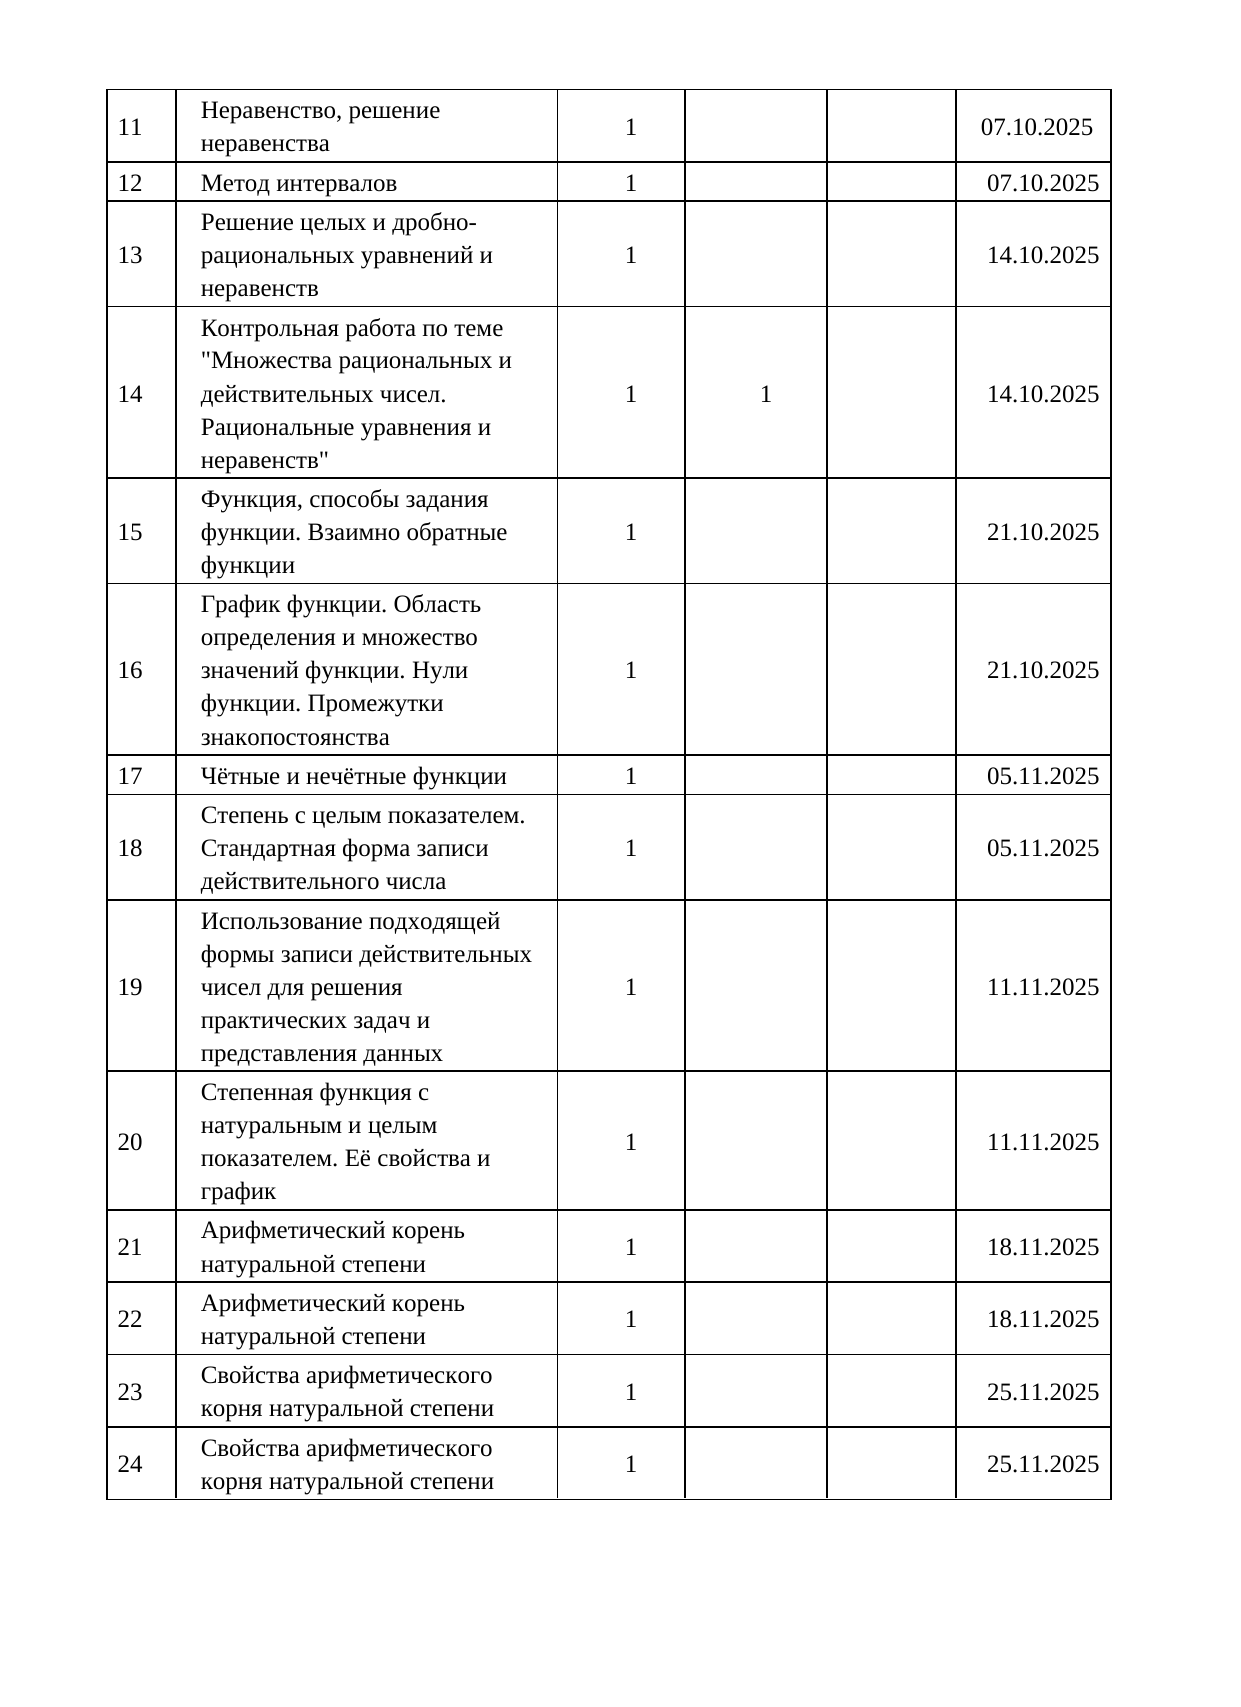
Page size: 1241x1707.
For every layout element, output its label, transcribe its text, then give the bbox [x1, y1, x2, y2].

table_cell 1 [558, 795, 684, 899]
table_cell 07.10.2025 [957, 163, 1110, 200]
table_cell 24 [108, 1428, 175, 1498]
table_cell 13 [108, 202, 175, 306]
table_cell 11 [108, 90, 175, 161]
table_cell 1 [558, 584, 684, 754]
table_cell 1 [558, 756, 684, 793]
table_cell 1 [558, 90, 684, 161]
table_cell 21 [108, 1211, 175, 1281]
table_cell 22 [108, 1283, 175, 1354]
table_cell 1 [558, 202, 684, 306]
table_cell [828, 1283, 955, 1354]
table_cell 1 [558, 307, 684, 477]
table_cell [828, 1428, 955, 1498]
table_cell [177, 1428, 557, 1498]
table_cell Степенная функция с натуральным и целым показателем. Её свойства и график [177, 1072, 557, 1209]
table_cell Функция, способы задания функции. Взаимно обратные функции [177, 479, 557, 583]
table_cell Решение целых и дробно-рациональных уравнений и неравенств [177, 202, 557, 306]
table_cell 14.10.2025 [957, 307, 1110, 477]
table_cell 1 [558, 1428, 684, 1498]
table_cell [828, 901, 955, 1070]
table_cell 1 [558, 479, 684, 583]
table_cell [686, 90, 826, 161]
table_cell [828, 307, 955, 477]
table_cell [686, 1428, 826, 1498]
table_cell 1 [558, 1355, 684, 1426]
table_cell [828, 90, 955, 161]
table_cell [686, 756, 826, 793]
table_cell 18.11.2025 [957, 1283, 1110, 1354]
table_cell 14 [108, 307, 175, 477]
table_cell Арифметический корень натуральной степени [177, 1283, 557, 1354]
table_cell 21.10.2025 [957, 584, 1110, 754]
table_cell 05.11.2025 [957, 756, 1110, 793]
table_cell [686, 163, 826, 200]
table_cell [177, 1355, 557, 1426]
table_cell 1 [686, 307, 826, 477]
table_cell 25.11.2025 [957, 1428, 1110, 1498]
table_cell Метод интервалов [177, 163, 557, 200]
table_cell [828, 202, 955, 306]
table_cell 1 [558, 901, 684, 1070]
table_cell [828, 1355, 955, 1426]
table_cell [828, 756, 955, 793]
table_cell 14.10.2025 [957, 202, 1110, 306]
table_cell [686, 1211, 826, 1281]
table_cell [828, 163, 955, 200]
table_cell Неравенство, решение неравенства [177, 90, 557, 161]
table_cell 1 [558, 1283, 684, 1354]
table_cell 07.10.2025 [957, 90, 1110, 161]
table_cell 1 [558, 1072, 684, 1209]
table_cell [686, 1072, 826, 1209]
table_cell 05.11.2025 [957, 795, 1110, 899]
table_cell [828, 795, 955, 899]
table_cell Использование подходящей формы записи действительных чисел для решения практических задач и представления данных [177, 901, 557, 1070]
table_cell Чётные и нечётные функции [177, 756, 557, 793]
table_cell [686, 901, 826, 1070]
table_cell [828, 479, 955, 583]
table_cell 18.11.2025 [957, 1211, 1110, 1281]
table_cell График функции. Область определения и множество значений функции. Нули функции. Промежутки знакопостоянства [177, 584, 557, 754]
table_cell 15 [108, 479, 175, 583]
table_cell [686, 1283, 826, 1354]
table_cell Контрольная работа по теме "Множества рациональных и действительных чисел. Рациональные уравнения и неравенств" [177, 307, 557, 477]
table_cell [686, 479, 826, 583]
table_cell [686, 584, 826, 754]
table_cell 23 [108, 1355, 175, 1426]
table_cell 1 [558, 1211, 684, 1281]
table_cell 20 [108, 1072, 175, 1209]
table_cell [686, 1355, 826, 1426]
table_cell [686, 202, 826, 306]
table_cell 12 [108, 163, 175, 200]
table_cell [828, 1211, 955, 1281]
table_cell [686, 795, 826, 899]
table_cell 19 [108, 901, 175, 1070]
table_cell 16 [108, 584, 175, 754]
table_cell [828, 1072, 955, 1209]
table_cell 17 [108, 756, 175, 793]
table_cell 11.11.2025 [957, 1072, 1110, 1209]
table_cell 18 [108, 795, 175, 899]
table_cell Степень с целым показателем. Стандартная форма записи действительного числа [177, 795, 557, 899]
table_cell Арифметический корень натуральной степени [177, 1211, 557, 1281]
table_cell [828, 584, 955, 754]
table_cell 1 [558, 163, 684, 200]
table_cell 25.11.2025 [957, 1355, 1110, 1426]
table_cell 21.10.2025 [957, 479, 1110, 583]
table_cell 11.11.2025 [957, 901, 1110, 1070]
